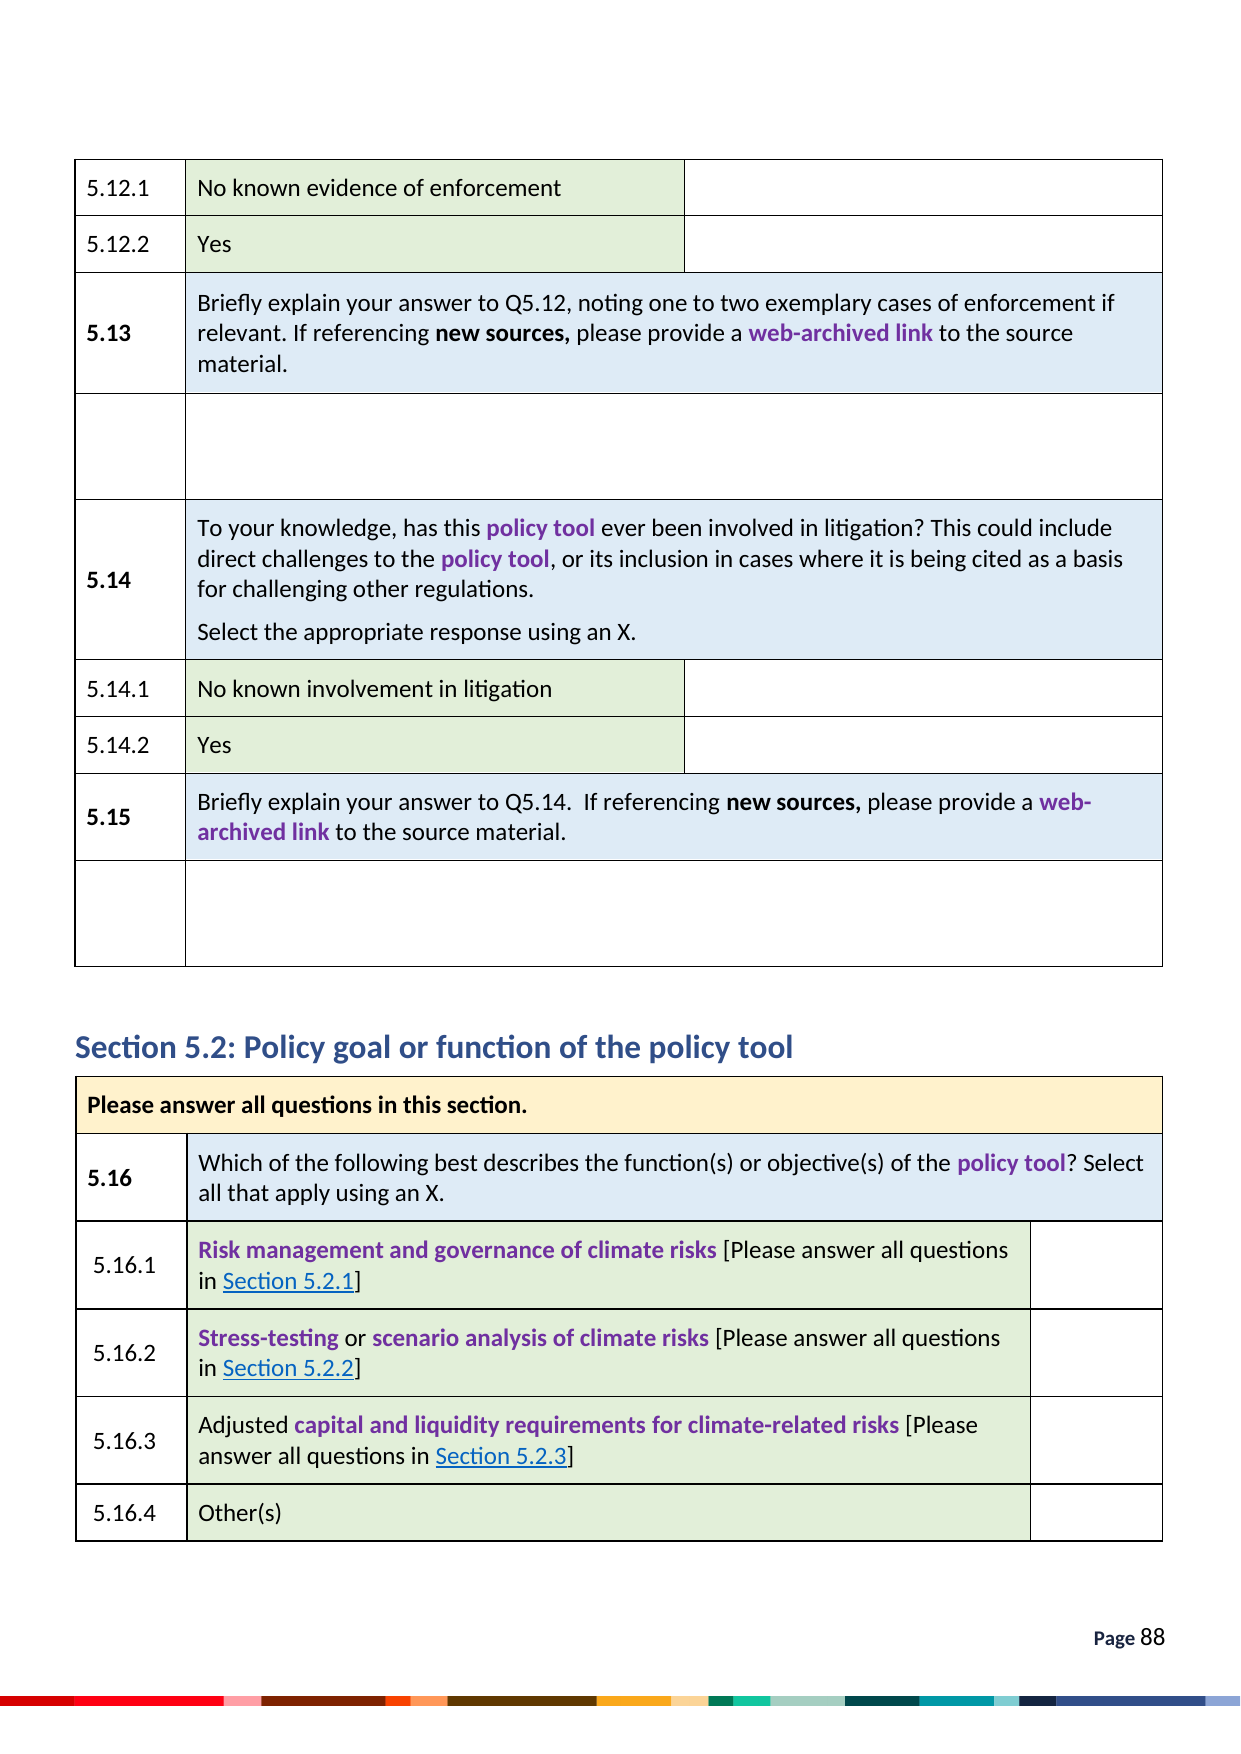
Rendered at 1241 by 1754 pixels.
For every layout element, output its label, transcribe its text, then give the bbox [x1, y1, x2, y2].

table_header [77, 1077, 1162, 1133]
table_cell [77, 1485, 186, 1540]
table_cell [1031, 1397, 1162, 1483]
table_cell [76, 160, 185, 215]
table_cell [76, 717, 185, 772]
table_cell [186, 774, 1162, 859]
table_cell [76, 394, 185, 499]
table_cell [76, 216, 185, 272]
subtitle Section 5.2: Policy goal or function of the policy tool [75, 1027, 1165, 1067]
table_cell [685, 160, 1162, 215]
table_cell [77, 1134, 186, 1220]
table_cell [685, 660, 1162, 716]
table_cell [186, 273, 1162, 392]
picture [0, 1696, 1241, 1706]
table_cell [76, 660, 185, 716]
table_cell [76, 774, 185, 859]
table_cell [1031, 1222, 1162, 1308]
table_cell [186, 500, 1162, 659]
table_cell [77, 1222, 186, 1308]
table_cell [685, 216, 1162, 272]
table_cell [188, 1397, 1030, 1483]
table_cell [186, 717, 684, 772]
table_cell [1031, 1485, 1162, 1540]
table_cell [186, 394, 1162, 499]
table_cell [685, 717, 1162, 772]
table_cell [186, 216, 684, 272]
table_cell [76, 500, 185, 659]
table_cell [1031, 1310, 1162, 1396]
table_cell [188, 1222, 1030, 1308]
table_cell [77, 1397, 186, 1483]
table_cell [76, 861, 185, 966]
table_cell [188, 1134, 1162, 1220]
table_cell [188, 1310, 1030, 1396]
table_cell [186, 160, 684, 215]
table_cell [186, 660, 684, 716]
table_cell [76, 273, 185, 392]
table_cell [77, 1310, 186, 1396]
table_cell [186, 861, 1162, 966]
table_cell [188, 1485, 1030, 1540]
